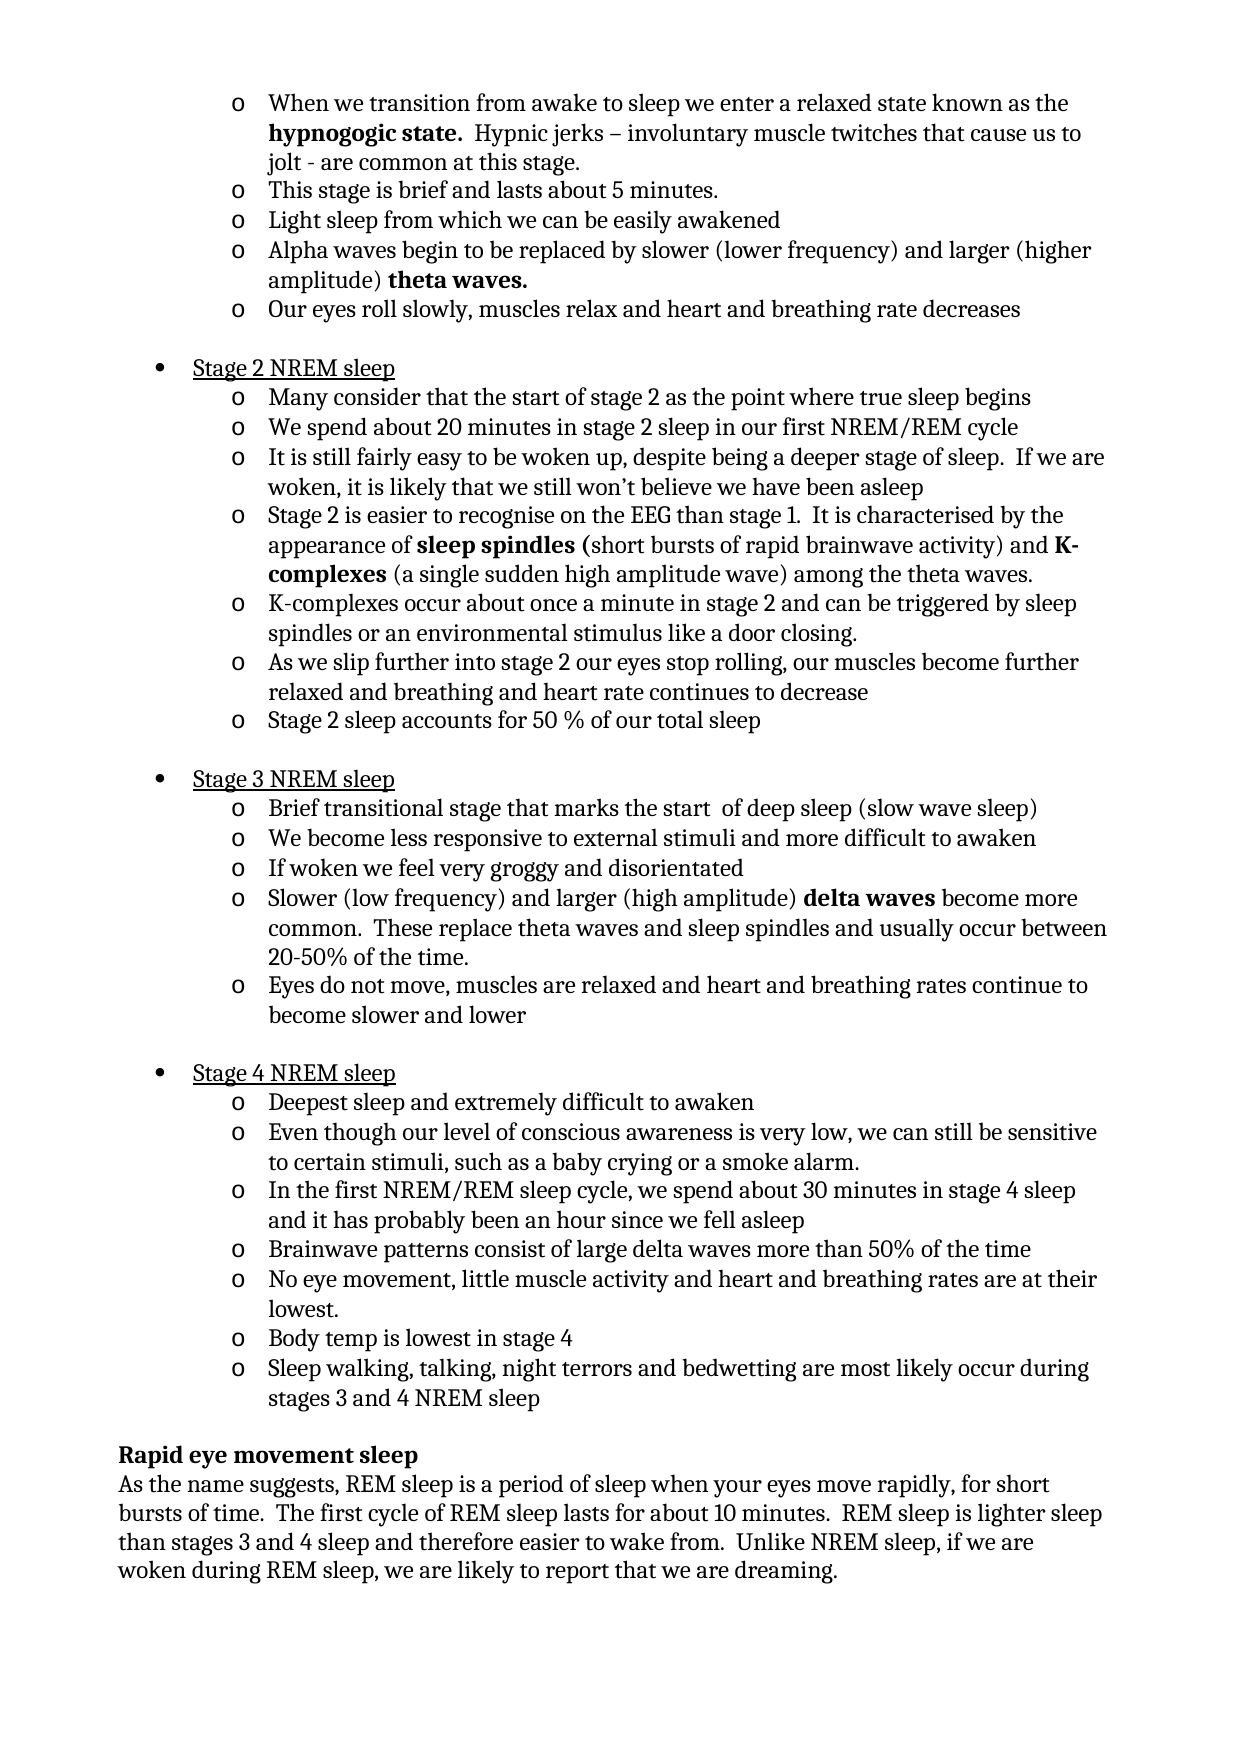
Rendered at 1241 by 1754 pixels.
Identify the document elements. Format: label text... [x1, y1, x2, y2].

list Brief transitional stage that marks the start of deep sleep (slow wave sleep) [231, 794, 1108, 824]
list No eye movement, little muscle activity and heart and breathing rates are at their lowest. [231, 1265, 1108, 1324]
list Light sleep from which we can be easily awakened [231, 206, 1108, 236]
list It is still fairly easy to be woken up, despite being a deeper stage of sleep. If we are woken, it is likely that we still won’t believe we have been asleep [231, 442, 1108, 501]
text As the name suggests, REM sleep is a period of sleep when your eyes move rapidly, for short bursts of time. The first cycle of REM sleep lasts for about 10 minutes. REM sleep is lighter sleep than stages 3 and 4 sleep and therefore easier to wake from. Unlike NREM sleep, if we are woken during REM sleep, we are likely to report that we are dreaming. [118, 1470, 1108, 1585]
list Our eyes roll slowly, muscles relax and heart and breathing rate decreases [231, 295, 1108, 325]
list This stage is brief and lasts about 5 minutes. [231, 176, 1108, 206]
list Brainwave patterns consist of large delta waves more than 50% of the time [231, 1235, 1108, 1265]
list Sleep walking, talking, night terrors and bedwetting are most likely occur during stages 3 and 4 NREM sleep [231, 1354, 1108, 1412]
list When we transition from awake to sleep we enter a relaxed state known as the hypnogogic state. Hypnic jerks – involuntary muscle twitches that cause us to jolt - are common at this stage. [231, 89, 1108, 176]
list As we slip further into stage 2 our eyes stop rolling, our muscles become further relaxed and breathing and heart rate continues to decrease [231, 647, 1108, 706]
list Stage 4 NREM sleep [156, 1059, 1108, 1087]
list Even though our level of conscious awareness is very low, we can still be sensitive to certain stimuli, such as a baby crying or a smoke alarm. [231, 1117, 1108, 1176]
list We spend about 20 minutes in stage 2 sleep in our first NREM/REM cycle [231, 412, 1108, 442]
list K-complexes occur about once a minute in stage 2 and can be triggered by sleep spindles or an environmental stimulus like a door closing. [231, 589, 1108, 647]
list Slower (low frequency) and larger (high amplitude) delta waves become more common. These replace theta waves and sleep spindles and usually occur between 20-50% of the time. [231, 884, 1108, 971]
list If woken we feel very groggy and disorientated [231, 854, 1108, 884]
text Rapid eye movement sleep [118, 1441, 1108, 1470]
list Alpha waves begin to be replaced by slower (lower frequency) and larger (higher amplitude) theta waves. [231, 236, 1108, 295]
list Body temp is lowest in stage 4 [231, 1324, 1108, 1354]
list Deepest sleep and extremely difficult to awaken [231, 1087, 1108, 1117]
list Many consider that the start of stage 2 as the point where true sleep begins [231, 382, 1108, 412]
list Eyes do not move, muscles are relaxed and heart and breathing rates continue to become slower and lower [231, 971, 1108, 1030]
list We become less responsive to external stimuli and more difficult to awaken [231, 824, 1108, 854]
list In the first NREM/REM sleep cycle, we spend about 30 minutes in stage 4 sleep and it has probably been an hour since we fell asleep [231, 1176, 1108, 1235]
list Stage 2 sleep accounts for 50 % of our total sleep [231, 706, 1108, 736]
list Stage 3 NREM sleep [156, 765, 1108, 794]
list Stage 2 NREM sleep [156, 354, 1108, 382]
list Stage 2 is easier to recognise on the EEG than stage 1. It is characterised by the appearance of sleep spindles (short bursts of rapid brainwave activity) and K-complexes (a single sudden high amplitude wave) among the theta waves. [231, 501, 1108, 589]
